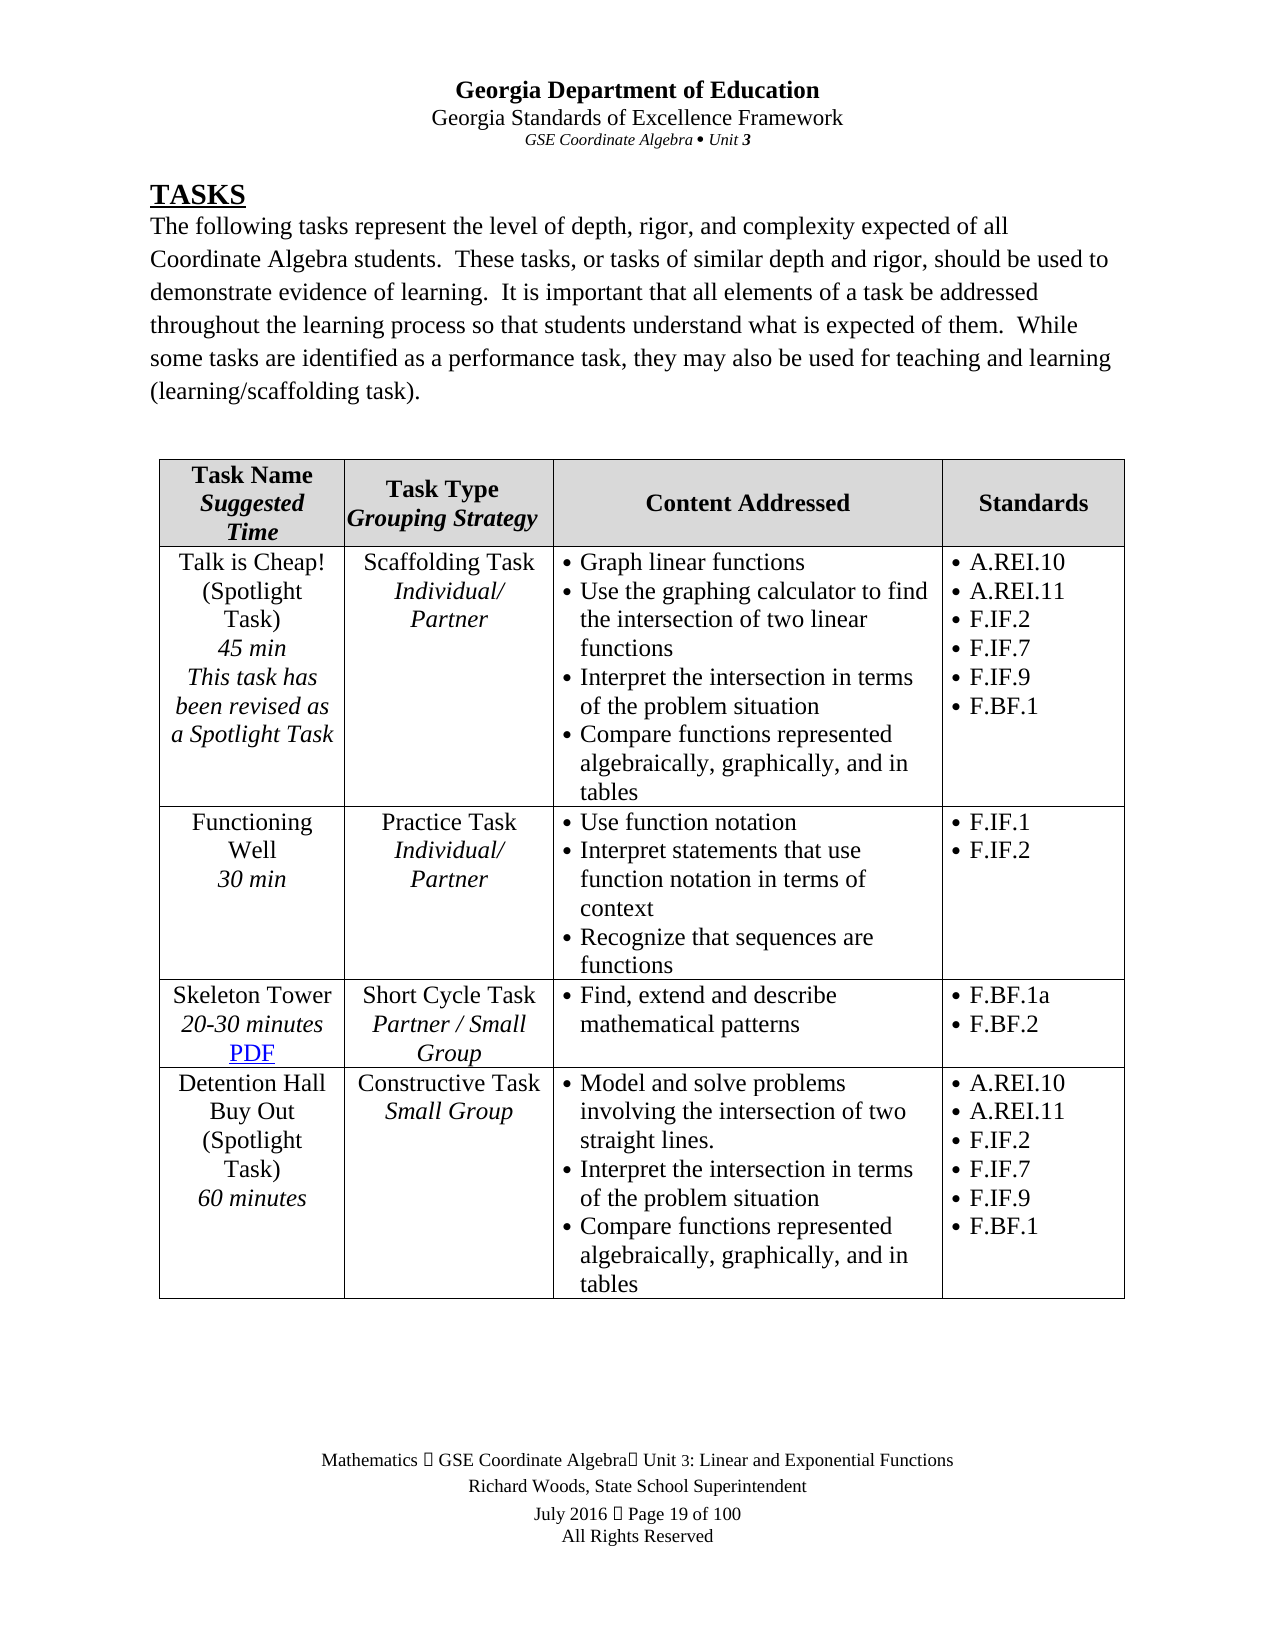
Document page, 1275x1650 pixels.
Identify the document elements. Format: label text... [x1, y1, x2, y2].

table_cell Detention Hall Buy Out (Spotlight Task) 60 minutes [160, 1068, 344, 1298]
text The following tasks represent the level of depth, rigor, and complexity expected of all Coordinate Algebra students. These tasks, or tasks of similar depth and rigor, should be used to demonstrate evidence of learning. It is important that all elements of a task be addressed throughout the learning process so that students understand what is expected of them. While some tasks are identified as a performance task, they may also be used for teaching and learning (learning/scaffolding task). [150, 211, 1125, 405]
table_cell A.REI.10 A.REI.11 F.IF.2 F.IF.7 F.IF.9 F.BF.1 [943, 1068, 1124, 1298]
text TASKS [150, 177, 1125, 211]
table_header Standards [943, 460, 1124, 546]
table_header Task Type Grouping Strategy [345, 460, 553, 546]
table_cell Skeleton Tower 20-30 minutes PDF [160, 980, 344, 1067]
table_cell Scaffolding Task Individual/Partner [345, 547, 553, 806]
table_cell Practice Task Individual/Partner [345, 807, 553, 979]
table_header Task Name Suggested Time [160, 460, 344, 546]
table_cell Model and solve problems involving the intersection of two straight lines. Interpret the intersection in terms of the problem situation Compare functions represented algebraically, graphically, and in tables [554, 1068, 942, 1298]
table_header Content Addressed [554, 460, 942, 546]
table_cell Talk is Cheap! (Spotlight Task) 45 min This task has been revised as a Spotlight Task [160, 547, 344, 806]
table_cell Graph linear functions Use the graphing calculator to find the intersection of two linear functions Interpret the intersection in terms of the problem situation Compare functions represented algebraically, graphically, and in tables [554, 547, 942, 806]
table_cell A.REI.10 A.REI.11 F.IF.2 F.IF.7 F.IF.9 F.BF.1 [943, 547, 1124, 806]
table_cell Use function notation Interpret statements that use function notation in terms of context Recognize that sequences are functions [554, 807, 942, 979]
table_cell F.BF.1a F.BF.2 [943, 980, 1124, 1067]
table_cell Functioning Well 30 min [160, 807, 344, 979]
table_cell Short Cycle Task Partner / Small Group [345, 980, 553, 1067]
table_cell Find, extend and describe mathematical patterns [554, 980, 942, 1067]
table_cell Constructive Task Small Group [345, 1068, 553, 1298]
table_cell F.IF.1 F.IF.2 [943, 807, 1124, 979]
